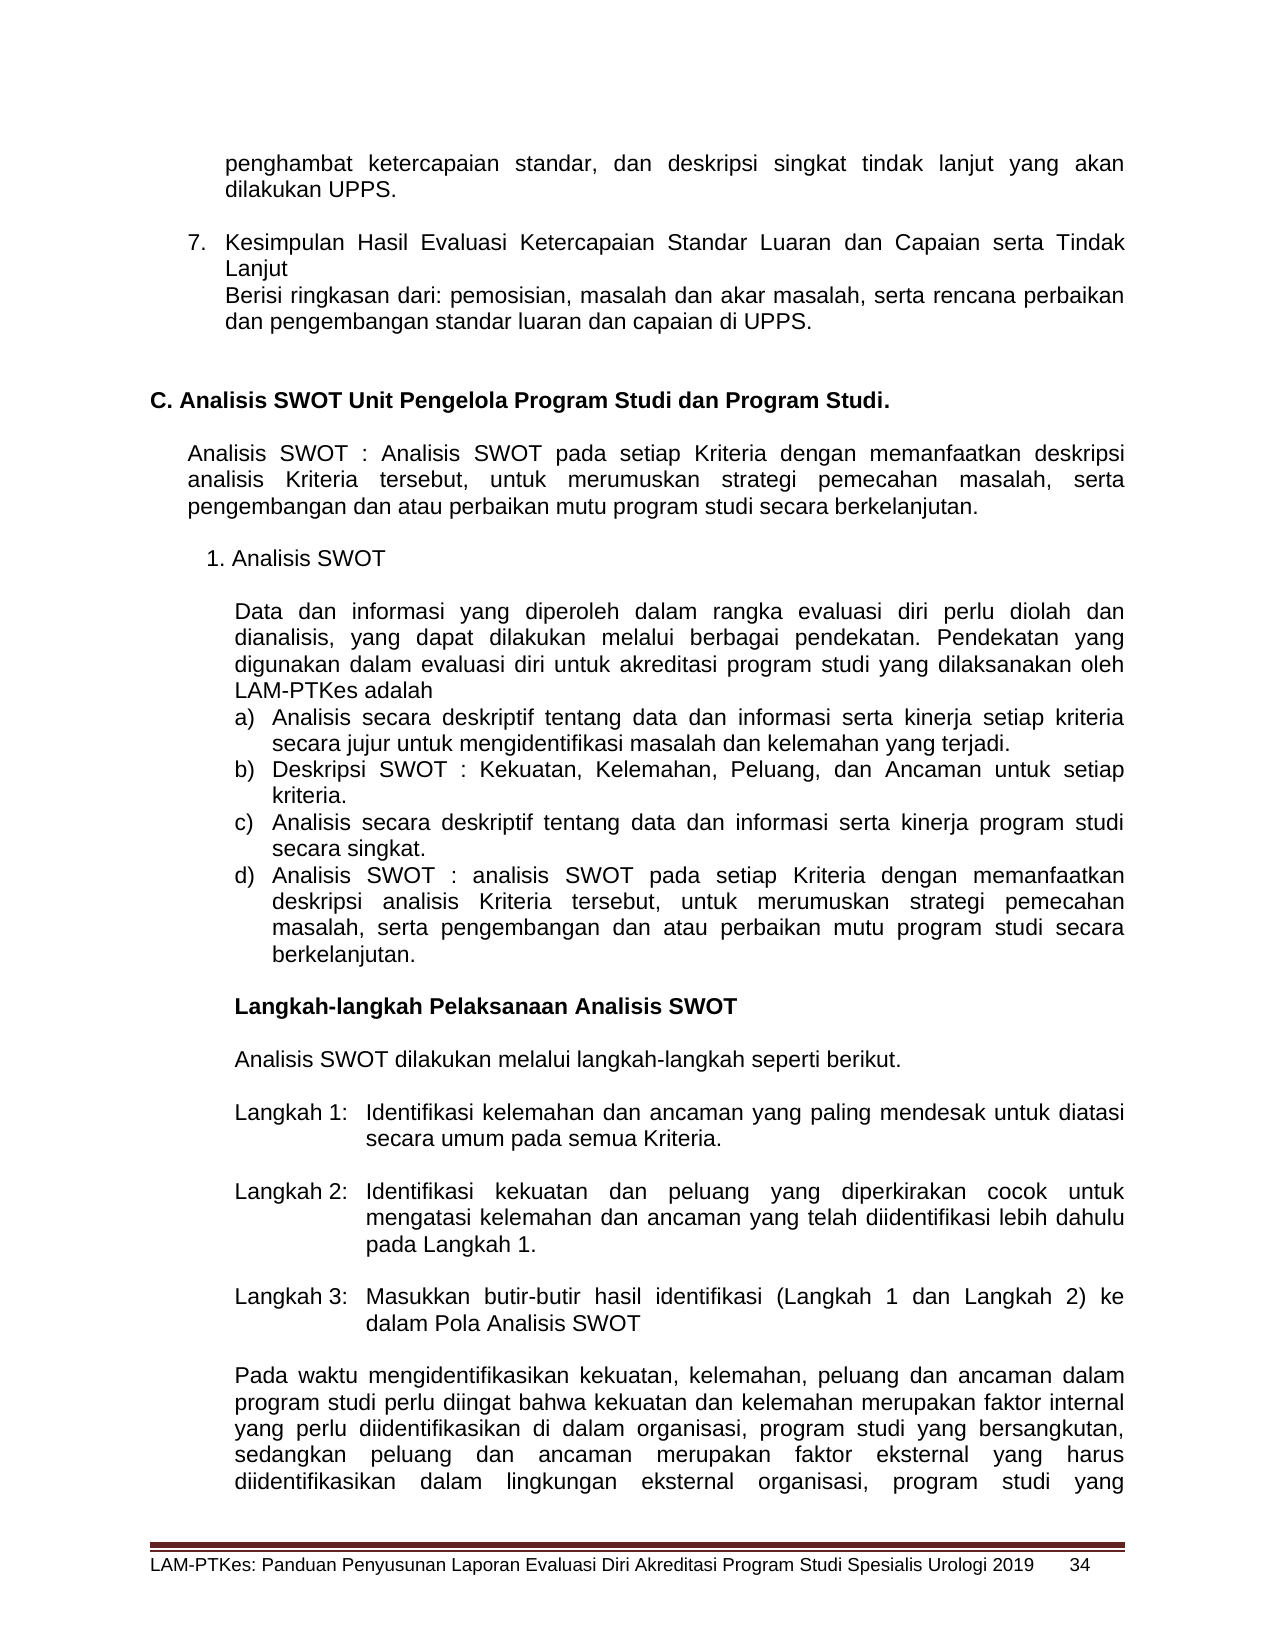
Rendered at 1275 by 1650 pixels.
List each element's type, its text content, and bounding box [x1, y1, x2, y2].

text Langkah 1: Identifikasi kelemahan dan ancaman yang paling mendesak untuk diatasi secara umum pada semua Kriteria. [234, 1099, 1125, 1151]
text Langkah 2: Identifikasi kekuatan dan peluang yang diperkirakan cocok untuk mengatasi kelemahan dan ancaman yang telah diidentifikasi lebih dahulu pada Langkah 1. [234, 1178, 1125, 1257]
list Deskripsi SWOT : Kekuatan, Kelemahan, Peluang, dan Ancaman untuk setiap kriteria. [234, 756, 1125, 809]
list Analisis secara deskriptif tentang data dan informasi serta kinerja program studi secara singkat. [234, 809, 1125, 862]
text Langkah-langkah Pelaksanaan Analisis SWOT [234, 993, 1125, 1020]
list Analisis SWOT : analisis SWOT pada setiap Kriteria dengan memanfaatkan deskripsi analisis Kriteria tersebut, untuk merumuskan strategi pemecahan masalah, serta pengembangan dan atau perbaikan mutu program studi secara berkelanjutan. [234, 862, 1125, 967]
text Data dan informasi yang diperoleh dalam rangka evaluasi diri perlu diolah dan dianalisis, yang dapat dilakukan melalui berbagai pendekatan. Pendekatan yang digunakan dalam evaluasi diri untuk akreditasi program studi yang dilaksanakan oleh LAM-PTKes adalah [234, 598, 1125, 703]
text Berisi ringkasan dari: pemosisian, masalah dan akar masalah, serta rencana perbaikan dan pengembangan standar luaran dan capaian di UPPS. [225, 282, 1125, 334]
list Kesimpulan Hasil Evaluasi Ketercapaian Standar Luaran dan Capaian serta Tindak Lanjut [187, 229, 1125, 282]
text Analisis SWOT dilakukan melalui langkah-langkah seperti berikut. [234, 1046, 1125, 1072]
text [234, 1362, 1125, 1494]
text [225, 150, 1125, 203]
subtitle C. Analisis SWOT Unit Pengelola Program Studi dan Program Studi. [150, 387, 1125, 413]
text Analisis SWOT : Analisis SWOT pada setiap Kriteria dengan memanfaatkan deskripsi analisis Kriteria tersebut, untuk merumuskan strategi pemecahan masalah, serta pengembangan dan atau perbaikan mutu program studi secara berkelanjutan. [187, 440, 1125, 519]
subtitle 1. Analisis SWOT [150, 545, 1125, 572]
text Langkah 3: Masukkan butir-butir hasil identifikasi (Langkah 1 dan Langkah 2) ke dalam Pola Analisis SWOT [234, 1283, 1125, 1336]
list Analisis secara deskriptif tentang data dan informasi serta kinerja setiap kriteria secara jujur untuk mengidentifikasi masalah dan kelemahan yang terjadi. [234, 703, 1125, 756]
